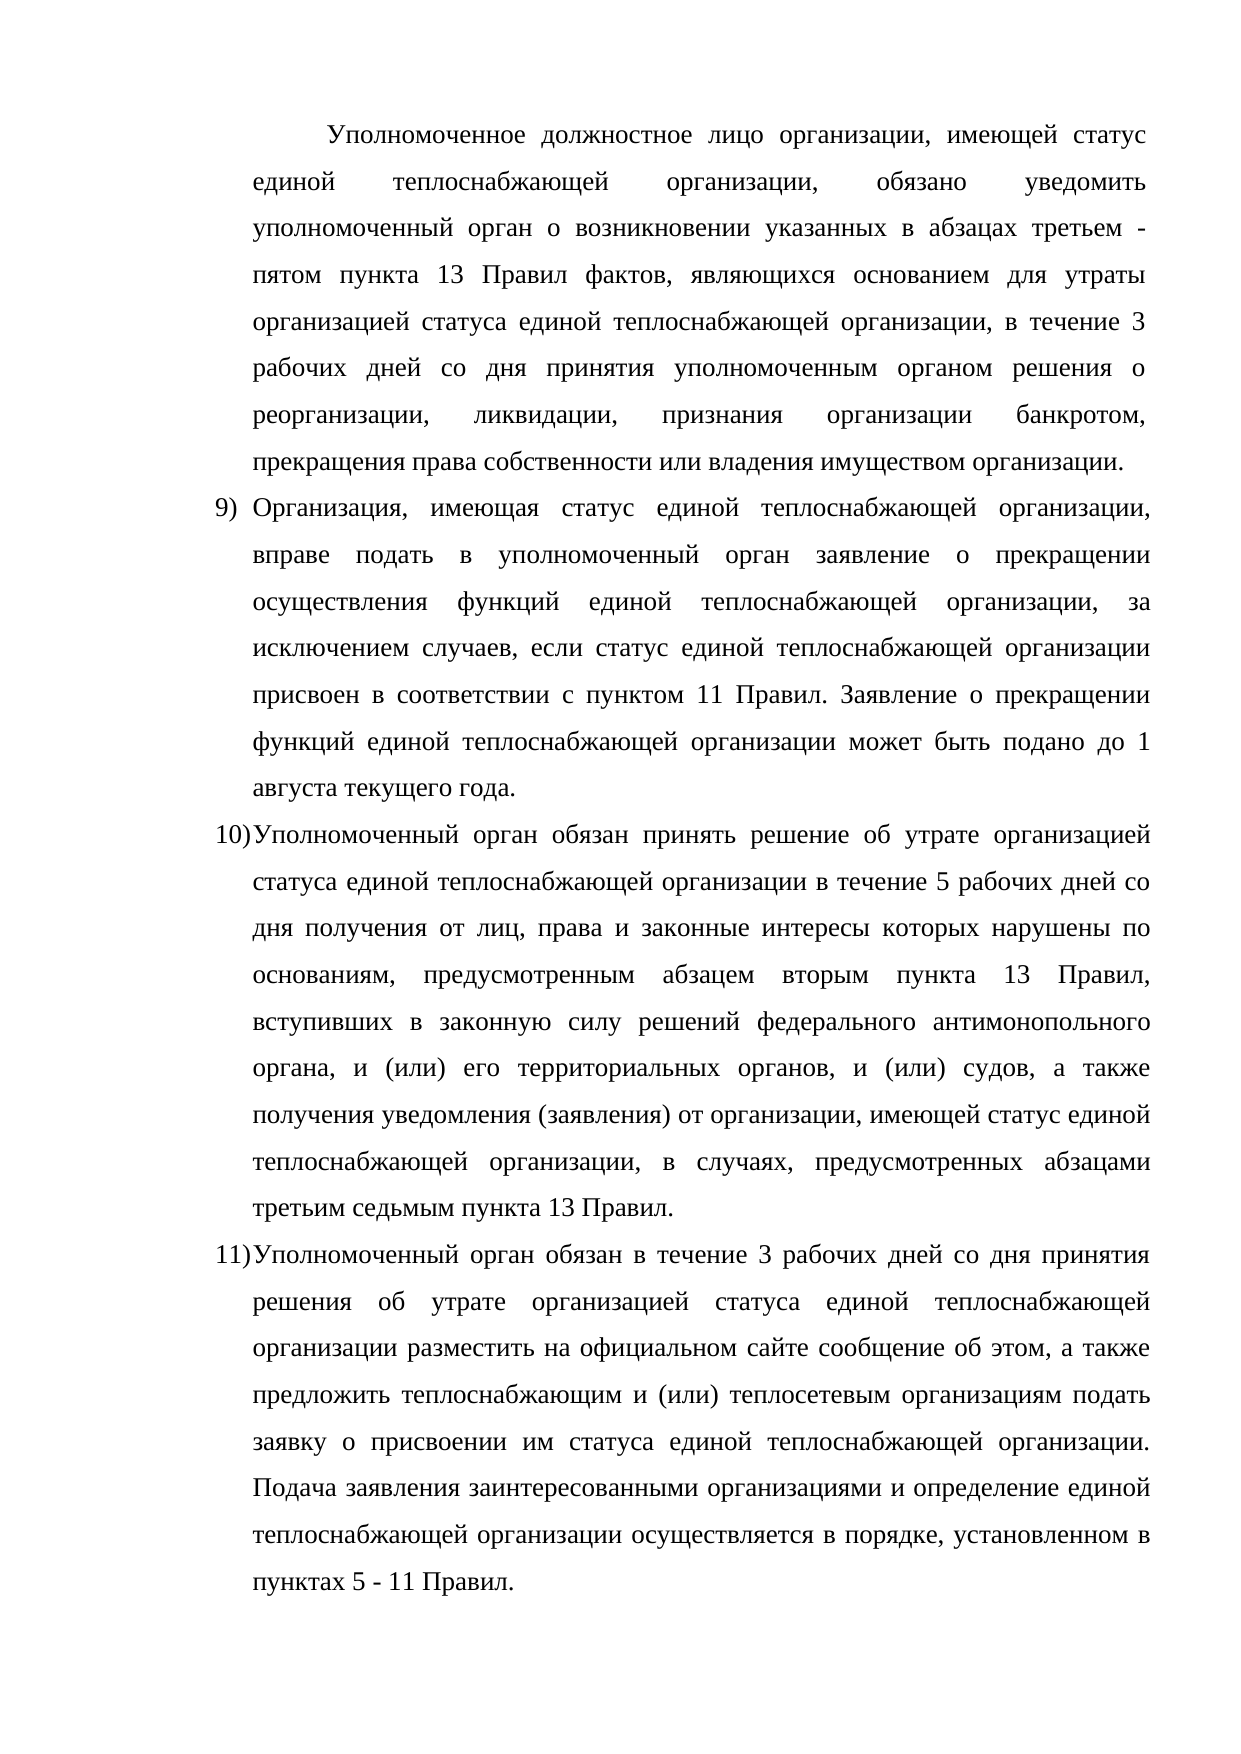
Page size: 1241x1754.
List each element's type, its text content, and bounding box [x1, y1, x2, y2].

list Организация, имеющая статус единой теплоснабжающей организации, вправе подать в уполномоченный орган заявление о прекращении осуществления функций единой теплоснабжающей организации, за исключением случаев, если статус единой теплоснабжающей организации присвоен в соответствии с пунктом 11 Правил. Заявление о прекращении функций единой теплоснабжающей организации может быть подано до 1 августа текущего года. [215, 491, 1152, 803]
text Уполномоченное должностное лицо организации, имеющей статус единой теплоснабжающей организации, обязано уведомить уполномоченный орган о возникновении указанных в абзацах третьем - пятом пункта 13 Правил фактов, являющихся основанием для утраты организацией статуса единой теплоснабжающей организации, в течение 3 рабочих дней со дня принятия уполномоченным органом решения о реорганизации, ликвидации, признания организации банкротом, прекращения права собственности или владения имуществом организации. [252, 118, 1147, 476]
list Уполномоченный орган обязан принять решение об утрате организацией статуса единой теплоснабжающей организации в течение 5 рабочих дней со дня получения от лиц, права и законные интересы которых нарушены по основаниям, предусмотренным абзацем вторым пункта 13 Правил, вступивших в законную силу решений федерального антимонопольного органа, и (или) его территориальных органов, и (или) судов, а также получения уведомления (заявления) от организации, имеющей статус единой теплоснабжающей организации, в случаях, предусмотренных абзацами третьим седьмым пункта 13 Правил. [215, 818, 1152, 1223]
list Уполномоченный орган обязан в течение 3 рабочих дней со дня принятия решения об утрате организацией статуса единой теплоснабжающей организации разместить на официальном сайте сообщение об этом, а также предложить теплоснабжающим и (или) теплосетевым организациям подать заявку о присвоении им статуса единой теплоснабжающей организации. Подача заявления заинтересованными организациями и определение единой теплоснабжающей организации осуществляется в порядке, установленном в пунктах 5 - 11 Правил. [215, 1238, 1152, 1596]
